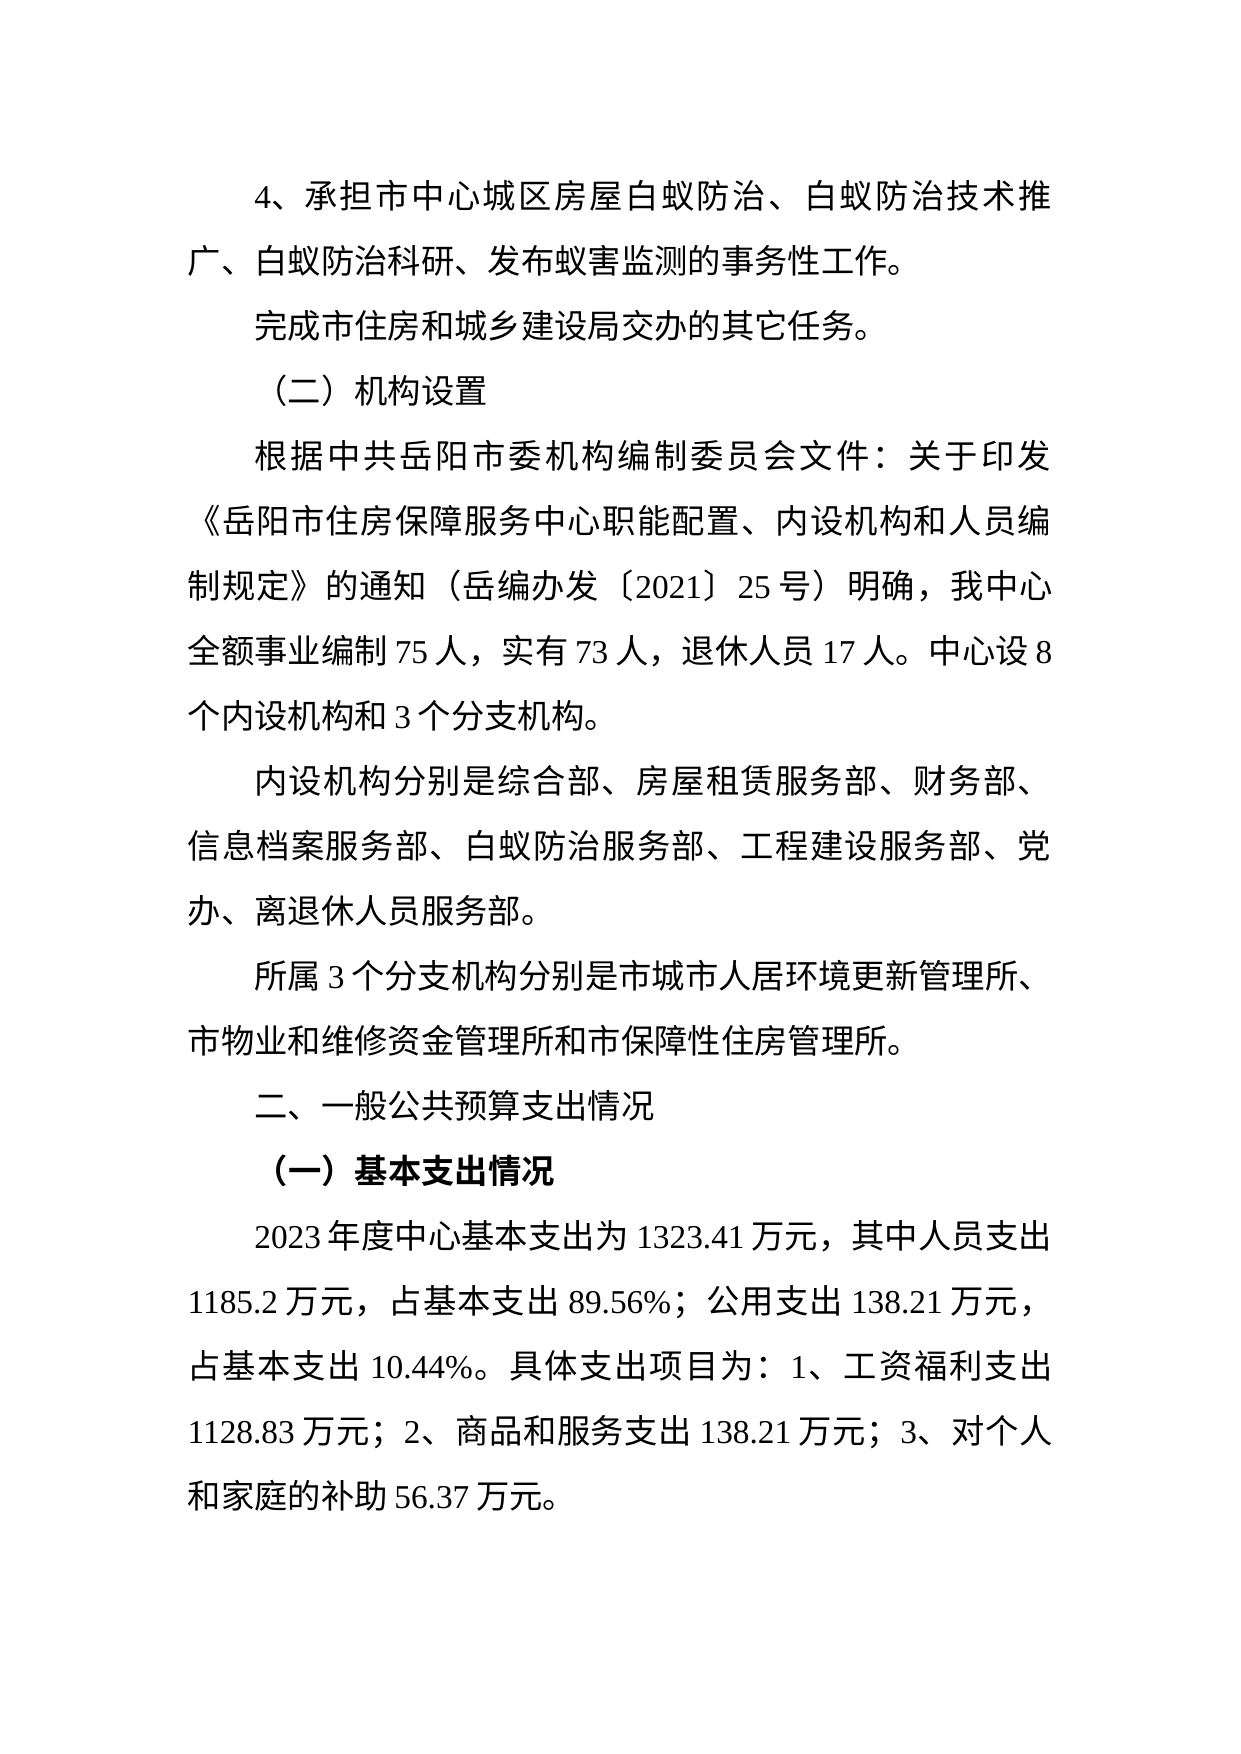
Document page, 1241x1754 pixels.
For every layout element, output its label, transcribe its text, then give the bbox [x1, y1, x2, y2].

list 完成市住房和城乡建设局交办的其它任务。 [187, 292, 1053, 357]
text 根据中共岳阳市委机构编制委员会文件：关于印发《岳阳市住房保障服务中心职能配置、内设机构和人员编制规定》的通知（岳编办发〔2021〕25号）明确，我中心全额事业编制75人，实有73人，退休人员17人。中心设8个内设机构和3个分支机构。 [187, 422, 1053, 747]
text 所属3个分支机构分别是市城市人居环境更新管理所、市物业和维修资金管理所和市保障性住房管理所。 [187, 942, 1053, 1072]
list 承担市中心城区房屋白蚁防治、白蚁防治技术推广、白蚁防治科研、发布蚁害监测的事务性工作。 [187, 162, 1053, 292]
list 2023年度中心基本支出为1323.41万元，其中人员支出1185.2万元，占基本支出89.56%；公用支出138.21万元，占基本支出10.44%。具体支出项目为：1、工资福利支出1128.83万元；2、商品和服务支出138.21万元；3、对个人和家庭的补助56.37万元。 [187, 1202, 1053, 1527]
text 内设机构分别是综合部、房屋租赁服务部、财务部、信息档案服务部、白蚁防治服务部、工程建设服务部、党办、离退休人员服务部。 [187, 747, 1053, 942]
list 二、一般公共预算支出情况 [187, 1072, 1053, 1137]
list （一）基本支出情况 [187, 1137, 1053, 1202]
text （二）机构设置 [187, 357, 1053, 422]
